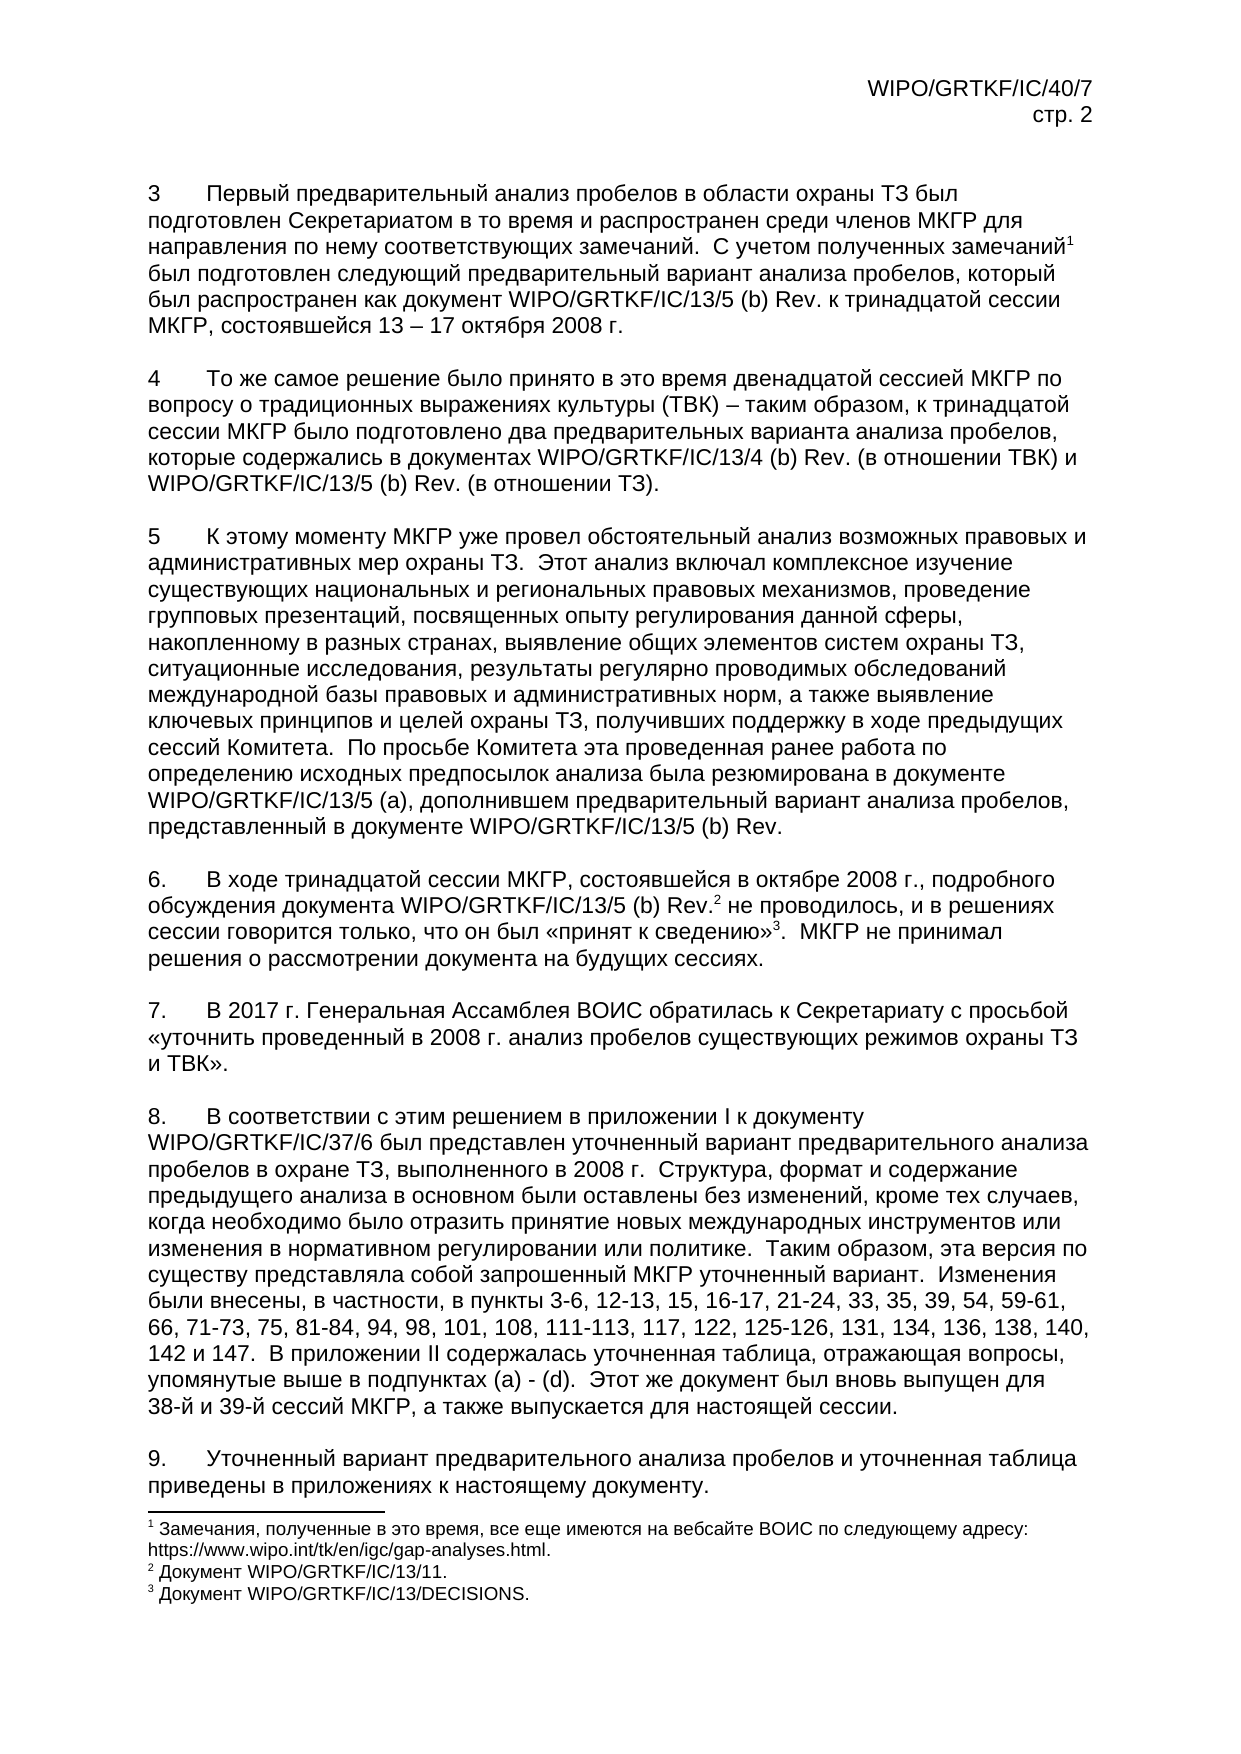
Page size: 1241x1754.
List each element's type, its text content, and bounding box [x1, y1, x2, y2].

text Первый предварительный анализ пробелов в области охраны ТЗ был подготовлен Секретариатом в то время и распространен среди членов МКГР для направления по нему соответствующих замечаний. С учетом полученных замечаний был подготовлен следующий предварительный вариант анализа пробелов, который был распространен как документ WIPO/GRTKF/IC/13/5 (b) Rev. к тринадцатой сессии МКГР, состоявшейся 13 – 17 октября 2008 г. [148, 180, 1092, 338]
text 6. В ходе тринадцатой сессии МКГР, состоявшейся в октябре 2008 г., подробного обсуждения документа WIPO/GRTKF/IC/13/5 (b) Rev. не проводилось, и в решениях сессии говорится только, что он был «принят к сведению». МКГР не принимал решения о рассмотрении документа на будущих сессиях. [148, 866, 1092, 971]
text 9. Уточненный вариант предварительного анализа пробелов и уточненная таблица приведены в приложениях к настоящему документу. [148, 1445, 1092, 1498]
text То же самое решение было принято в это время двенадцатой сессией МКГР по вопросу о традиционных выражениях культуры (ТВК) – таким образом, к тринадцатой сессии МКГР было подготовлено два предварительных варианта анализа пробелов, которые содержались в документах WIPO/GRTKF/IC/13/4 (b) Rev. (в отношении ТВК) и WIPO/GRTKF/IC/13/5 (b) Rev. (в отношении ТЗ). [148, 365, 1092, 497]
text К этому моменту МКГР уже провел обстоятельный анализ возможных правовых и административных мер охраны ТЗ. Этот анализ включал комплексное изучение существующих национальных и региональных правовых механизмов, проведение групповых презентаций, посвященных опыту регулирования данной сферы, накопленному в разных странах, выявление общих элементов систем охраны ТЗ, ситуационные исследования, результаты регулярно проводимых обследований международной базы правовых и административных норм, а также выявление ключевых принципов и целей охраны ТЗ, получивших поддержку в ходе предыдущих сессий Комитета. По просьбе Комитета эта проведенная ранее работа по определению исходных предпосылок анализа была резюмирована в документе WIPO/GRTKF/IC/13/5 (a), дополнившем предварительный вариант анализа пробелов, представленный в документе WIPO/GRTKF/IC/13/5 (b) Rev. [148, 523, 1092, 839]
text 7. В 2017 г. Генеральная Ассамблея ВОИС обратилась к Секретариату с просьбой «уточнить проведенный в 2008 г. анализ пробелов существующих режимов охраны ТЗ и ТВК». [148, 997, 1092, 1076]
text 8. В соответствии с этим решением в приложении I к документу WIPO/GRTKF/IC/37/6 был представлен уточненный вариант предварительного анализа пробелов в охране ТЗ, выполненного в 2008 г. Структура, формат и содержание предыдущего анализа в основном были оставлены без изменений, кроме тех случаев, когда необходимо было отразить принятие новых международных инструментов или изменения в нормативном регулировании или политике. Таким образом, эта версия по существу представляла собой запрошенный МКГР уточненный вариант. Изменения были внесены, в частности, в пункты 3-6, 12-13, 15, 16-17, 21-24, 33, 35, 39, 54, 59-61, 66, 71-73, 75, 81-84, 94, 98, 101, 108, 111-113, 117, 122, 125-126, 131, 134, 136, 138, 140, 142 и 147. В приложении II содержалась уточненная таблица, отражающая вопросы, упомянутые выше в подпунктах (a) - (d). Этот же документ был вновь выпущен для 38-й и 39-й сессий МКГР, а также выпускается для настоящей сессии. [148, 1103, 1092, 1419]
